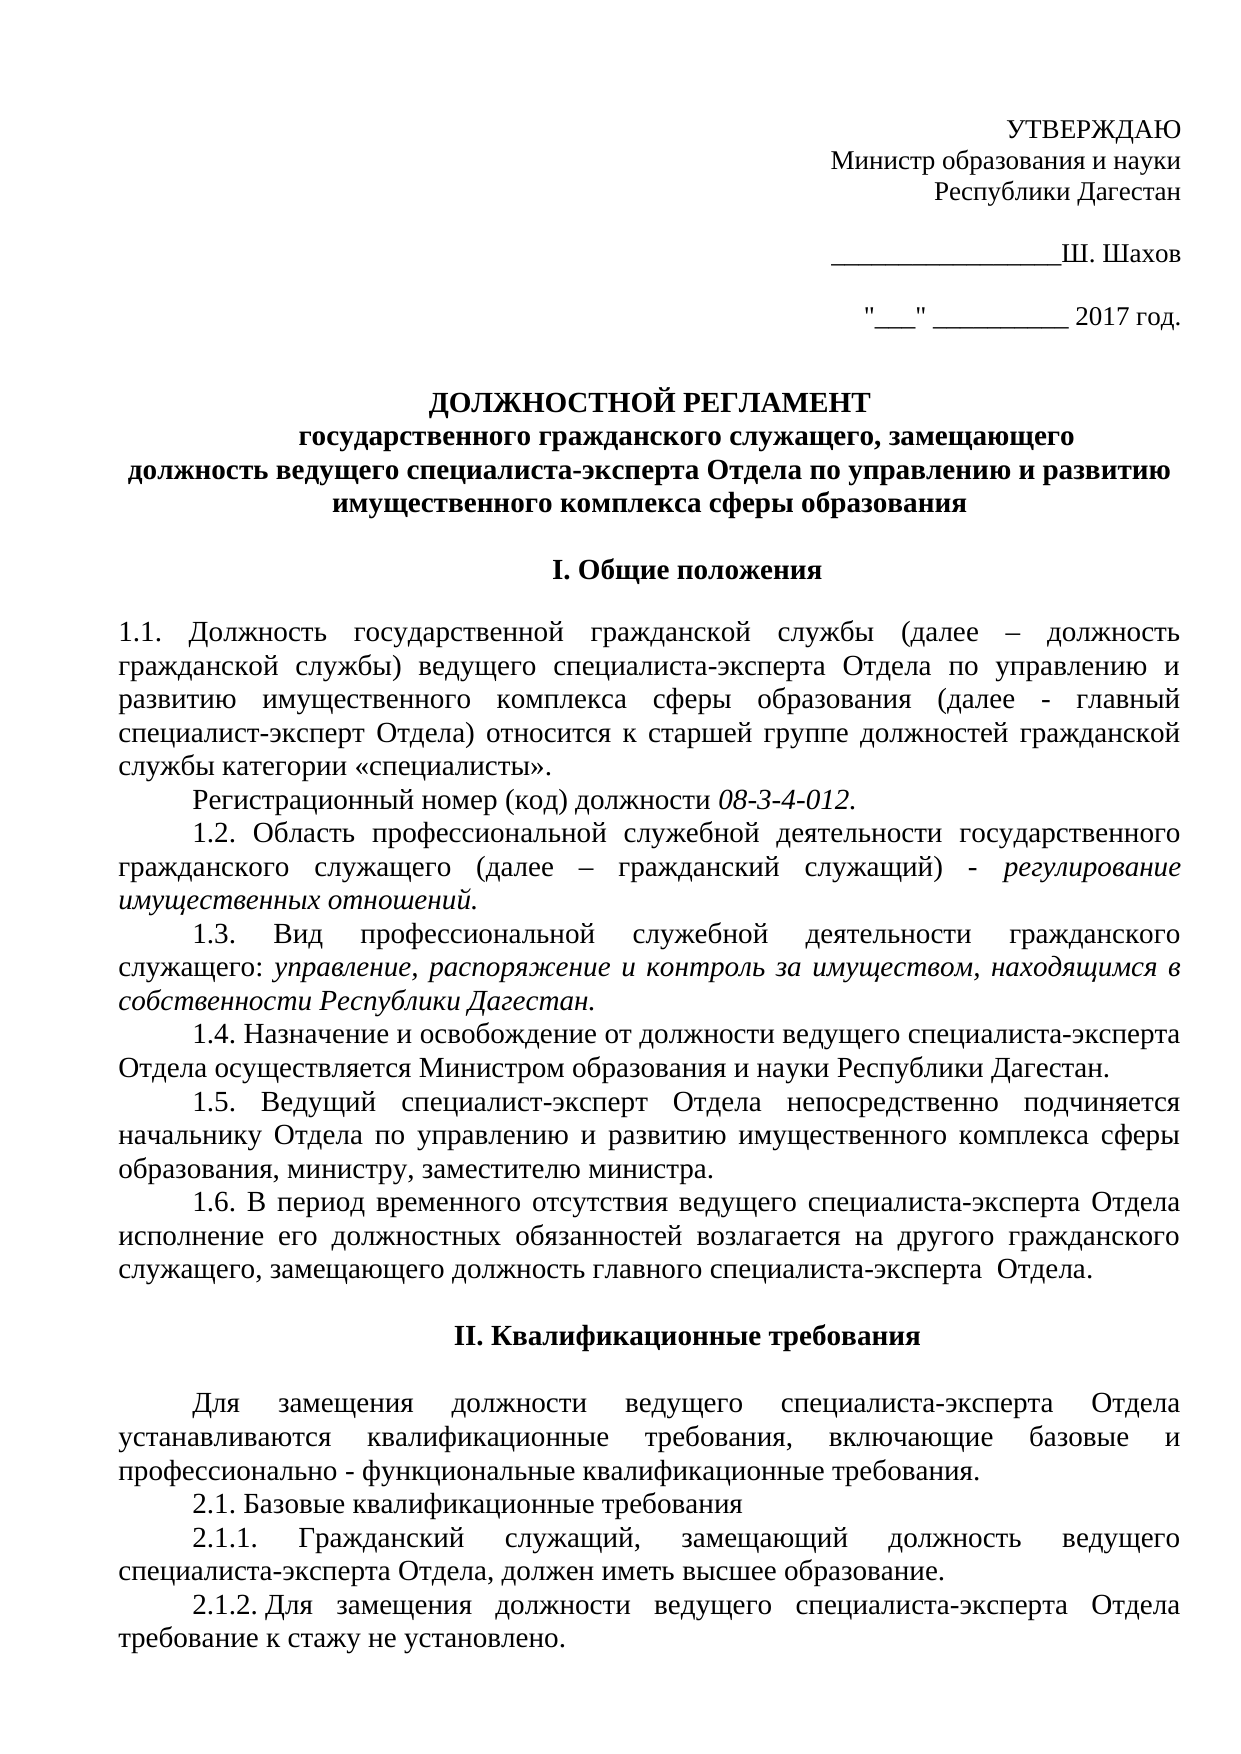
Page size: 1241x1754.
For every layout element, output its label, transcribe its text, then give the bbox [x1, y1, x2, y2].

text I. Общие положения [193, 552, 1181, 586]
text 1.6. В период временного отсутствия ведущего специалиста-эксперта Отдела исполнение его должностных обязанностей возлагается на другого гражданского служащего, замещающего должность главного специалиста-эксперта Отдела. [118, 1184, 1181, 1285]
text имущественного комплекса сферы образования [118, 485, 1181, 519]
text "___" __________ 2017 год. [738, 300, 1181, 331]
text 1.5. Ведущий специалист-эксперт Отдела непосредственно подчиняется начальнику Отдела по управлению и развитию имущественного комплекса сферы образования, министру, заместителю министра. [118, 1084, 1181, 1184]
text 1.3. Вид профессиональной служебной деятельности гражданского служащего: управление, распоряжение и контроль за имуществом, находящимся в собственности Республики Дагестан. [118, 916, 1181, 1017]
text 2.1.1. Гражданский служащий, замещающий должность ведущего специалиста-эксперта Отдела, должен иметь высшее образование. [118, 1520, 1181, 1587]
text Министр образования и науки Республики Дагестан [738, 144, 1181, 206]
text ДОЛЖНОСТНОЙ РЕГЛАМЕНТ [118, 385, 1181, 418]
text 2.1. Базовые квалификационные требования [118, 1486, 1181, 1520]
text 1.2. Область профессиональной служебной деятельности государственного гражданского служащего (далее – гражданский служащий) - регулирование имущественных отношений. [118, 815, 1181, 916]
text II. Квалификационные требования [193, 1318, 1181, 1352]
text государственного гражданского служащего, замещающего [118, 418, 1181, 452]
text Регистрационный номер (код) должности 08-3-4-012. [118, 782, 1181, 815]
text должность ведущего специалиста-эксперта Отдела по управлению и развитию [118, 452, 1181, 485]
text УТВЕРЖДАЮ [738, 113, 1181, 144]
text 2.1.2. Для замещения должности ведущего специалиста-эксперта Отдела требование к стажу не установлено. [118, 1587, 1181, 1654]
text Для замещения должности ведущего специалиста-эксперта Отдела устанавливаются квалификационные требования, включающие базовые и профессионально - функциональные квалификационные требования. [118, 1386, 1181, 1486]
text _________________Ш. Шахов [738, 237, 1181, 269]
text 1.4. Назначение и освобождение от должности ведущего специалиста-эксперта Отдела осуществляется Министром образования и науки Республики Дагестан. [118, 1017, 1181, 1084]
text 1.1. Должность государственной гражданской службы (далее – должность гражданской службы) ведущего специалиста-эксперта Отдела по управлению и развитию имущественного комплекса сферы образования (далее - главный специалист-эксперт Отдела) относится к старшей группе должностей гражданской службы категории «специалисты». [118, 614, 1181, 782]
